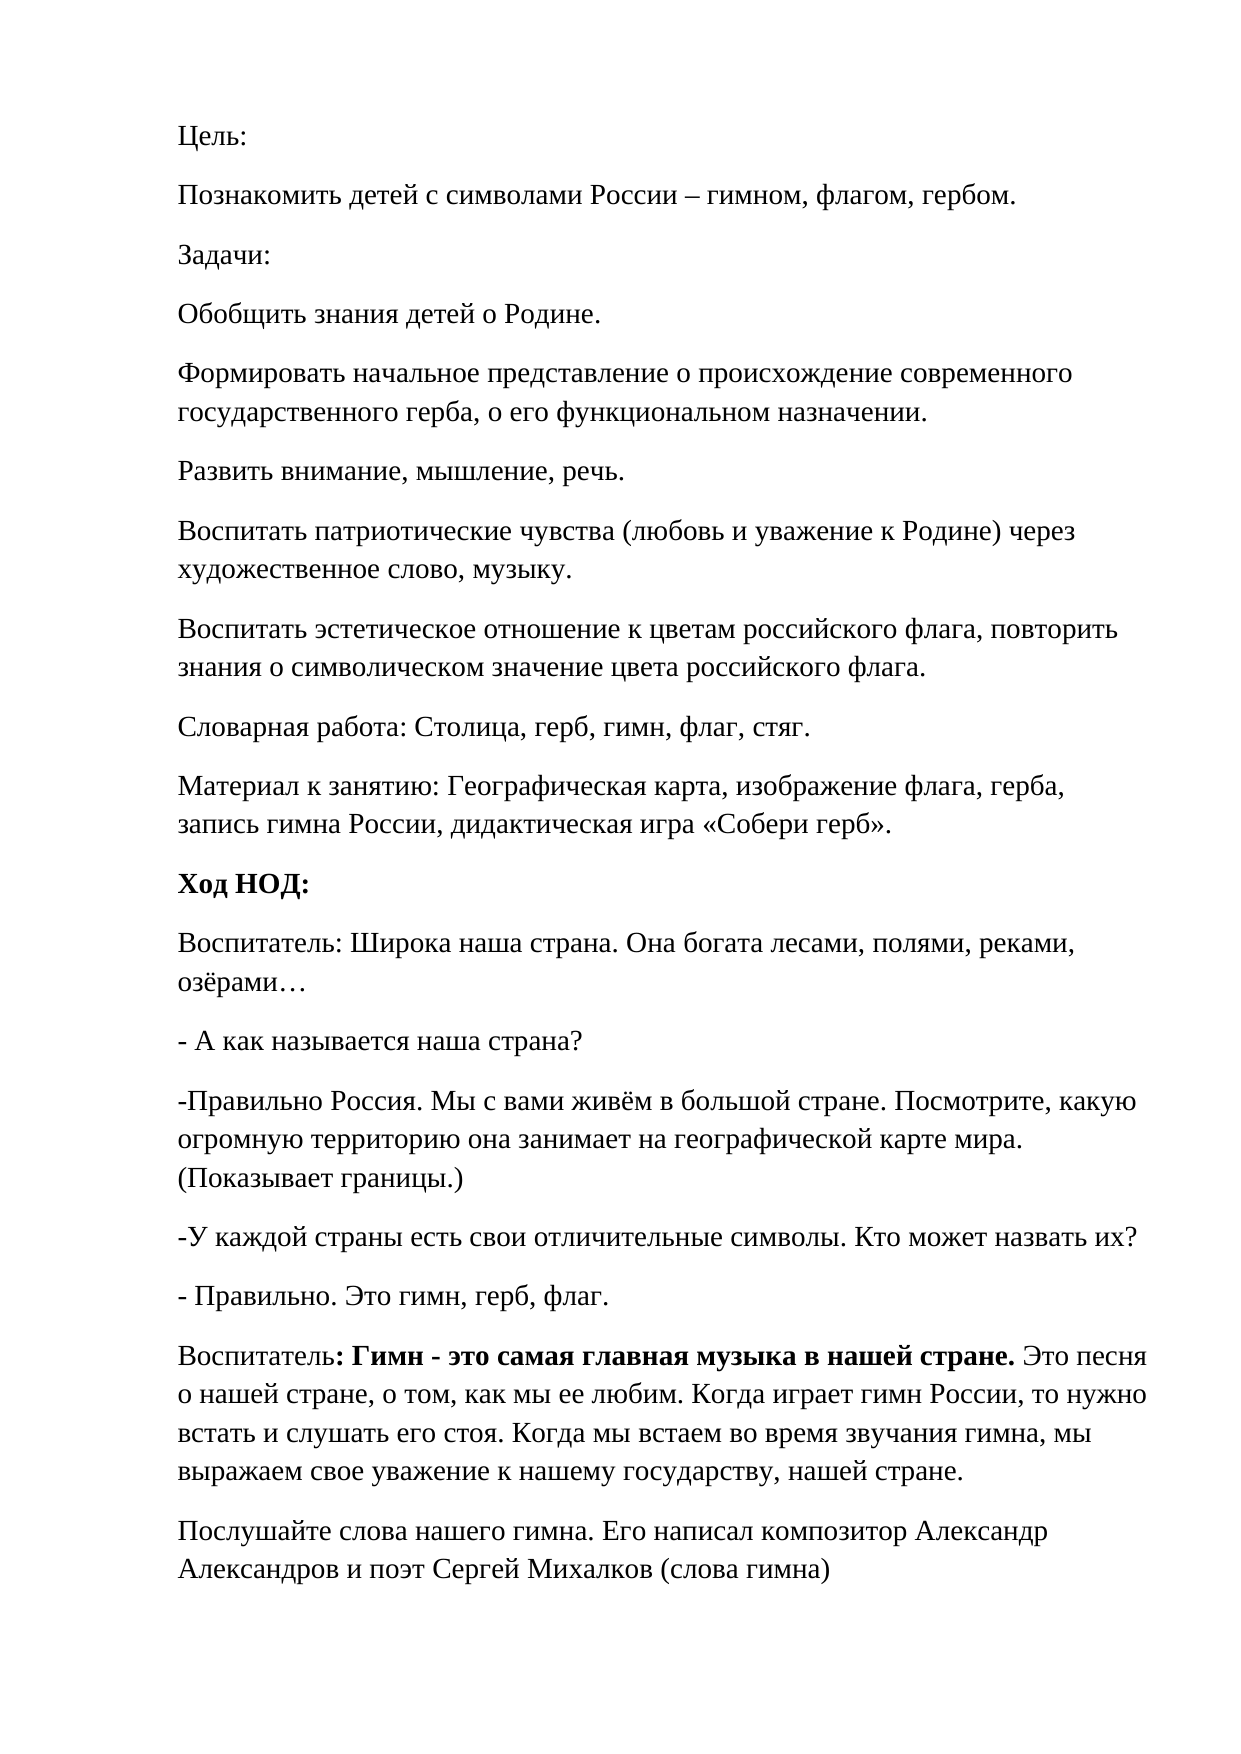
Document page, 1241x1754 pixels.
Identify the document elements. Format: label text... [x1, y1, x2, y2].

text Развить внимание, мышление, речь. [177, 453, 1152, 487]
text - Правильно. Это гимн, герб, флаг. [177, 1278, 1152, 1312]
text Словарная работа: Столица, герб, гимн, флаг, стяг. [177, 709, 1152, 742]
text Познакомить детей с символами России – гимном, флагом, гербом. [177, 177, 1152, 211]
text - А как называется наша страна? [177, 1023, 1152, 1057]
text Воспитать эстетическое отношение к цветам российского флага, повторить знания о символическом значение цвета российского флага. [177, 611, 1152, 683]
text Материал к занятию: Географическая карта, изображение флага, герба, запись гимна России, дидактическая игра «Собери герб». [177, 768, 1152, 840]
text Послушайте слова нашего гимна. Его написал композитор Александр Александров и поэт Сергей Михалков (слова гимна) [177, 1513, 1152, 1585]
text Воспитатель: Широка наша страна. Она богата лесами, полями, реками, озёрами… [177, 925, 1152, 997]
text -У каждой страны есть свои отличительные символы. Кто может назвать их? [177, 1219, 1152, 1253]
text Задачи: [177, 237, 1152, 270]
text Формировать начальное представление о происхождение современного государственного герба, о его функциональном назначении. [177, 356, 1152, 428]
text Цель: [177, 118, 1152, 152]
text Воспитатель: Гимн - это самая главная музыка в нашей стране. Это песня о нашей стране, о том, как мы ее любим. Когда играет гимн России, то нужно встать и слушать его стоя. Когда мы встаем во время звучания гимна, мы выражаем свое уважение к нашему государству, нашей стране. [177, 1338, 1152, 1487]
text Воспитать патриотические чувства (любовь и уважение к Родине) через художественное слово, музыку. [177, 513, 1152, 585]
text -Правильно Россия. Мы с вами живём в большой стране. Посмотрите, какую огромную территорию она занимает на географической карте мира. (Показывает границы.) [177, 1083, 1152, 1193]
text Обобщить знания детей о Родине. [177, 296, 1152, 330]
text Ход НОД: [177, 866, 1152, 899]
